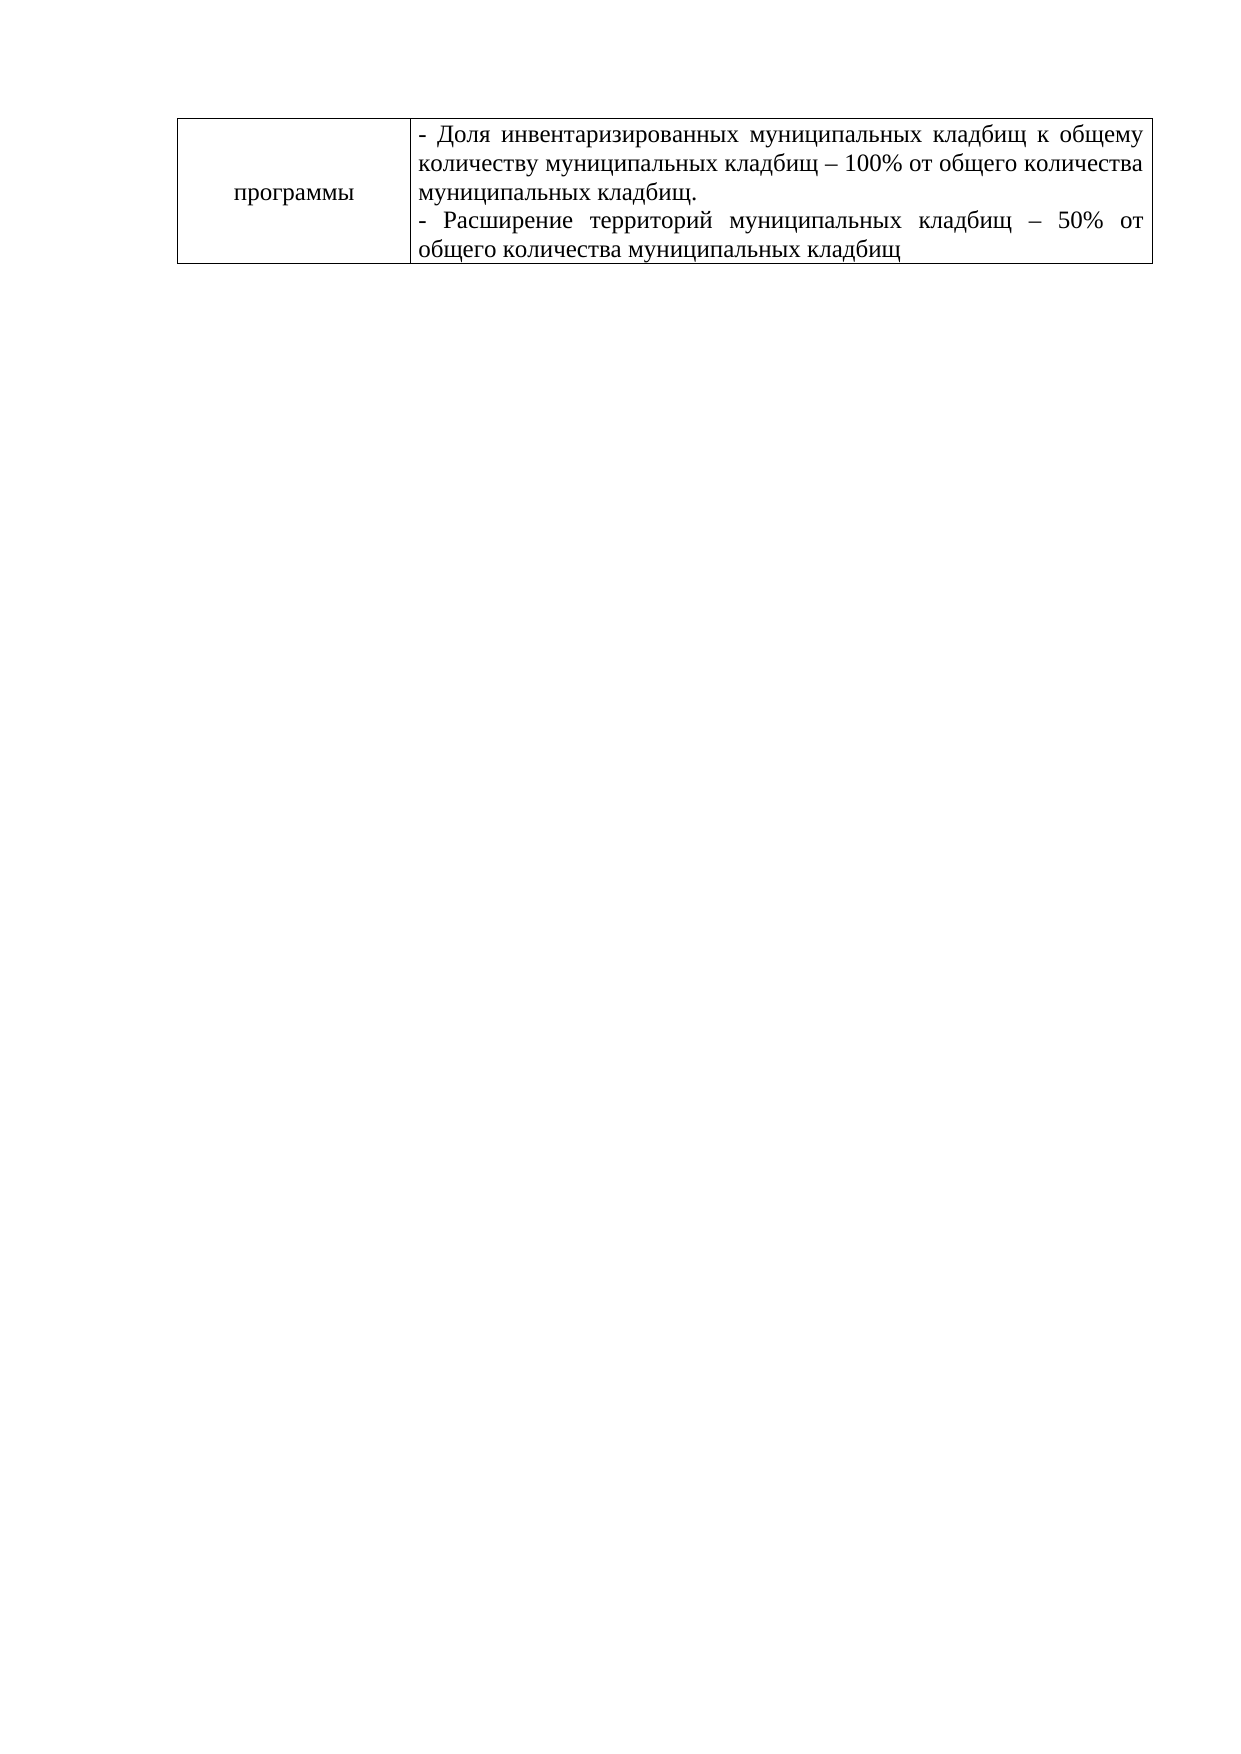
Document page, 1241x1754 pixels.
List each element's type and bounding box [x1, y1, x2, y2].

table_cell [178, 119, 410, 263]
table_cell [411, 119, 1152, 263]
